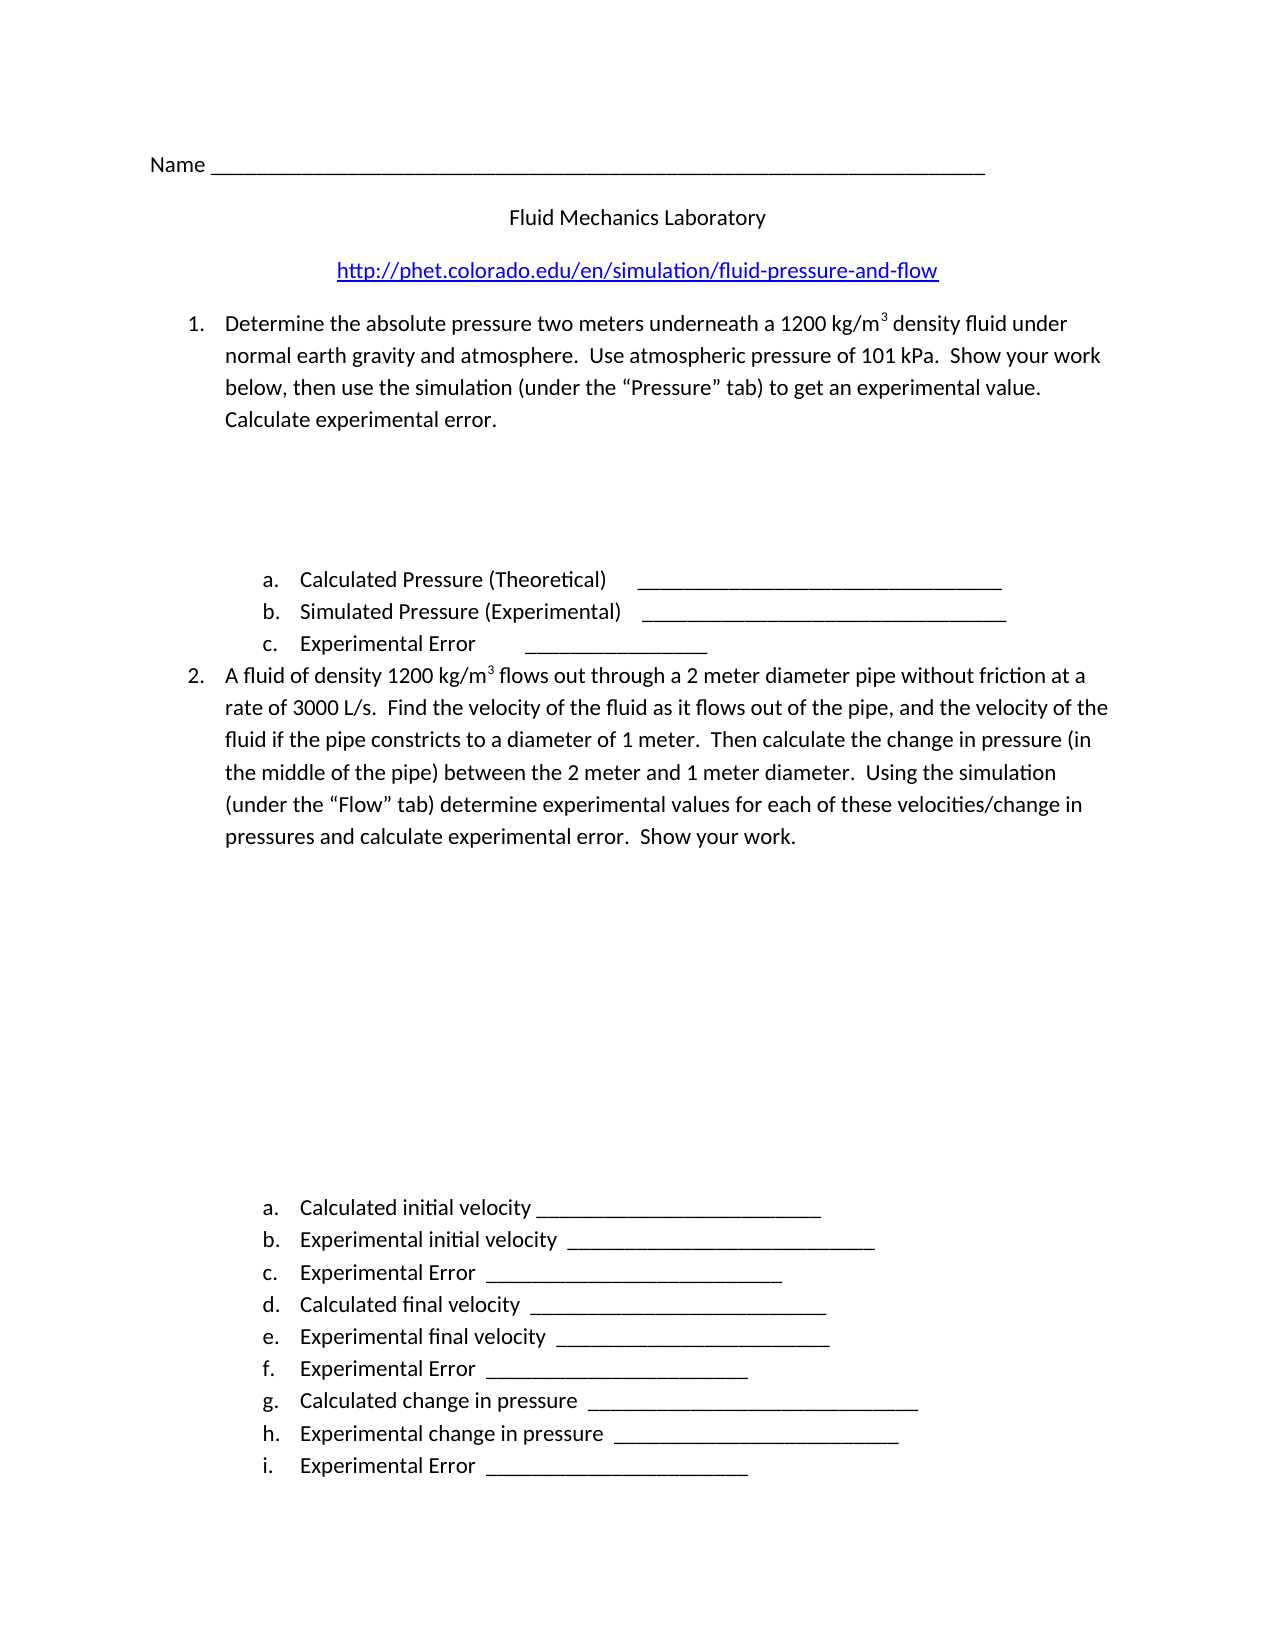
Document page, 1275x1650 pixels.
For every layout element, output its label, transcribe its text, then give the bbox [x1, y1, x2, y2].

list Experimental Error ________________ [262, 629, 1125, 657]
list Experimental initial velocity ___________________________ [262, 1226, 1125, 1253]
text http://phet.colorado.edu/en/simulation/fluid-pressure-and-flow [150, 256, 1125, 284]
list Calculated Pressure (Theoretical) ________________________________ [262, 565, 1125, 593]
list Experimental Error _______________________ [262, 1354, 1125, 1382]
list Calculated final velocity __________________________ [262, 1290, 1125, 1318]
list Experimental final velocity ________________________ [262, 1322, 1125, 1350]
text Fluid Mechanics Laboratory [150, 203, 1125, 231]
list Experimental change in pressure _________________________ [262, 1419, 1125, 1447]
text Name ____________________________________________________________________ [150, 150, 1125, 178]
list Experimental Error __________________________ [262, 1258, 1125, 1286]
list Calculated initial velocity _________________________ [262, 1193, 1125, 1221]
list Simulated Pressure (Experimental) ________________________________ [262, 597, 1125, 625]
list Experimental Error _______________________ [262, 1451, 1125, 1479]
list Calculated change in pressure _____________________________ [262, 1386, 1125, 1414]
list A fluid of density 1200 kg/m3 flows out through a 2 meter diameter pipe without friction at a rate of 3000 L/s. Find the velocity of the fluid as it flows out of the pipe, and the velocity of the fluid if the pipe constricts to a diameter of 1 meter. Then calculate the change in pressure (in the middle of the pipe) between the 2 meter and 1 meter diameter. Using the simulation (under the “Flow” tab) determine experimental values for each of these velocities/change in pressures and calculate experimental error. Show your work. [187, 661, 1125, 850]
list Determine the absolute pressure two meters underneath a 1200 kg/m3 density fluid under normal earth gravity and atmosphere. Use atmospheric pressure of 101 kPa. Show your work below, then use the simulation (under the “Pressure” tab) to get an experimental value. Calculate experimental error. [187, 309, 1125, 434]
